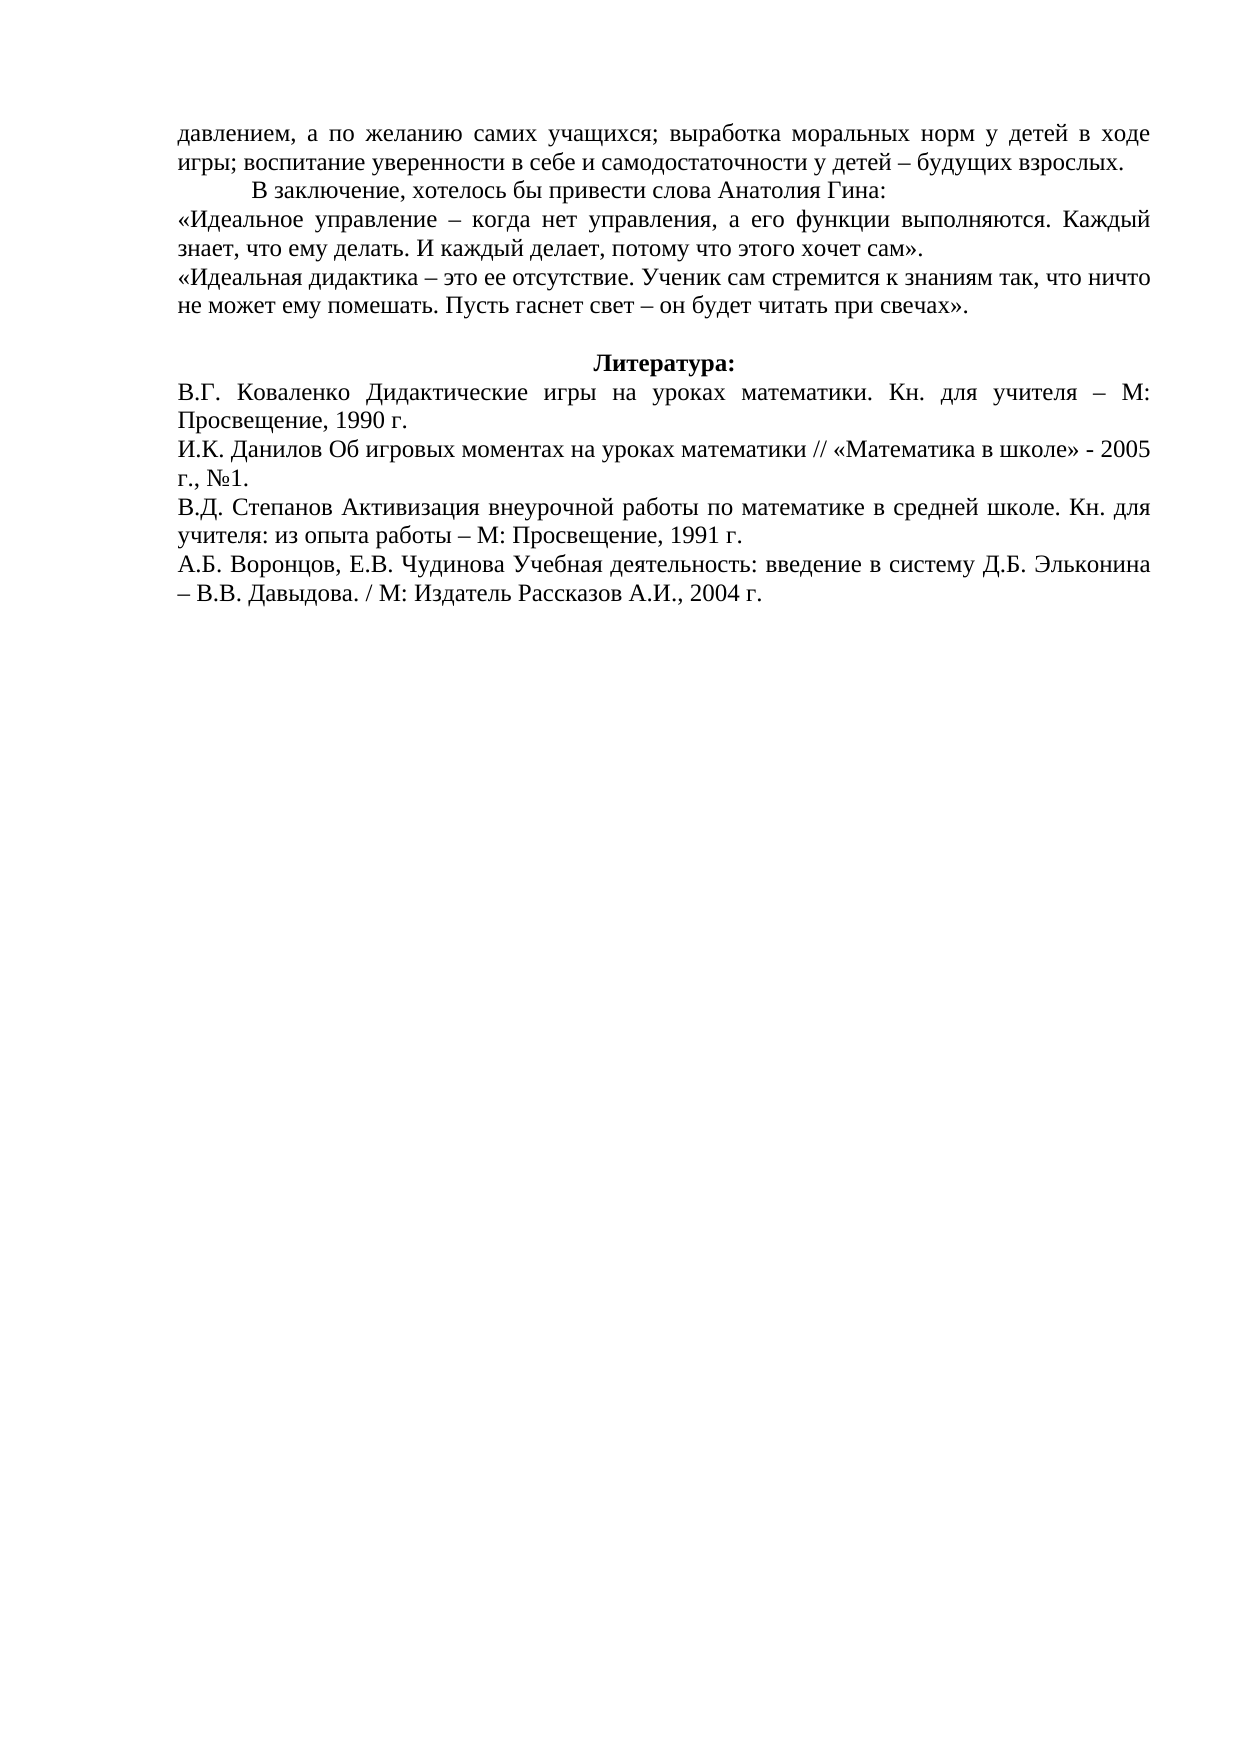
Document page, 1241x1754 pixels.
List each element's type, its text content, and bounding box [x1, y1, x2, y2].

text И.К. Данилов Об игровых моментах на уроках математики // «Математика в школе» - ., №1. [177, 434, 1152, 492]
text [177, 118, 1152, 176]
text А.Б. Воронцов, Е.В. Чудинова Учебная деятельность: введение в систему Д.Б. Эльконина – В.В. Давыдова. / М: Издатель Рассказов А.И., . [177, 549, 1152, 607]
text В.Г. Коваленко Дидактические игры на уроках математики. Кн. для учителя – М: Просвещение, . [177, 377, 1152, 434]
text В.Д. Степанов Активизация внеурочной работы по математике в средней школе. Кн. для учителя: из опыта работы – М: Просвещение, . [177, 492, 1152, 549]
text «Идеальное управление – когда нет управления, а его функции выполняются. Каждый знает, что ему делать. И каждый делает, потому что этого хочет сам». [177, 204, 1152, 262]
text «Идеальная дидактика – это ее отсутствие. Ученик сам стремится к знаниям так, что ничто не может ему помешать. Пусть гаснет свет – он будет читать при свечах». [177, 262, 1152, 319]
text В заключение, хотелось бы привести слова Анатолия Гина: [177, 176, 1152, 204]
text Литература: [177, 348, 1152, 377]
